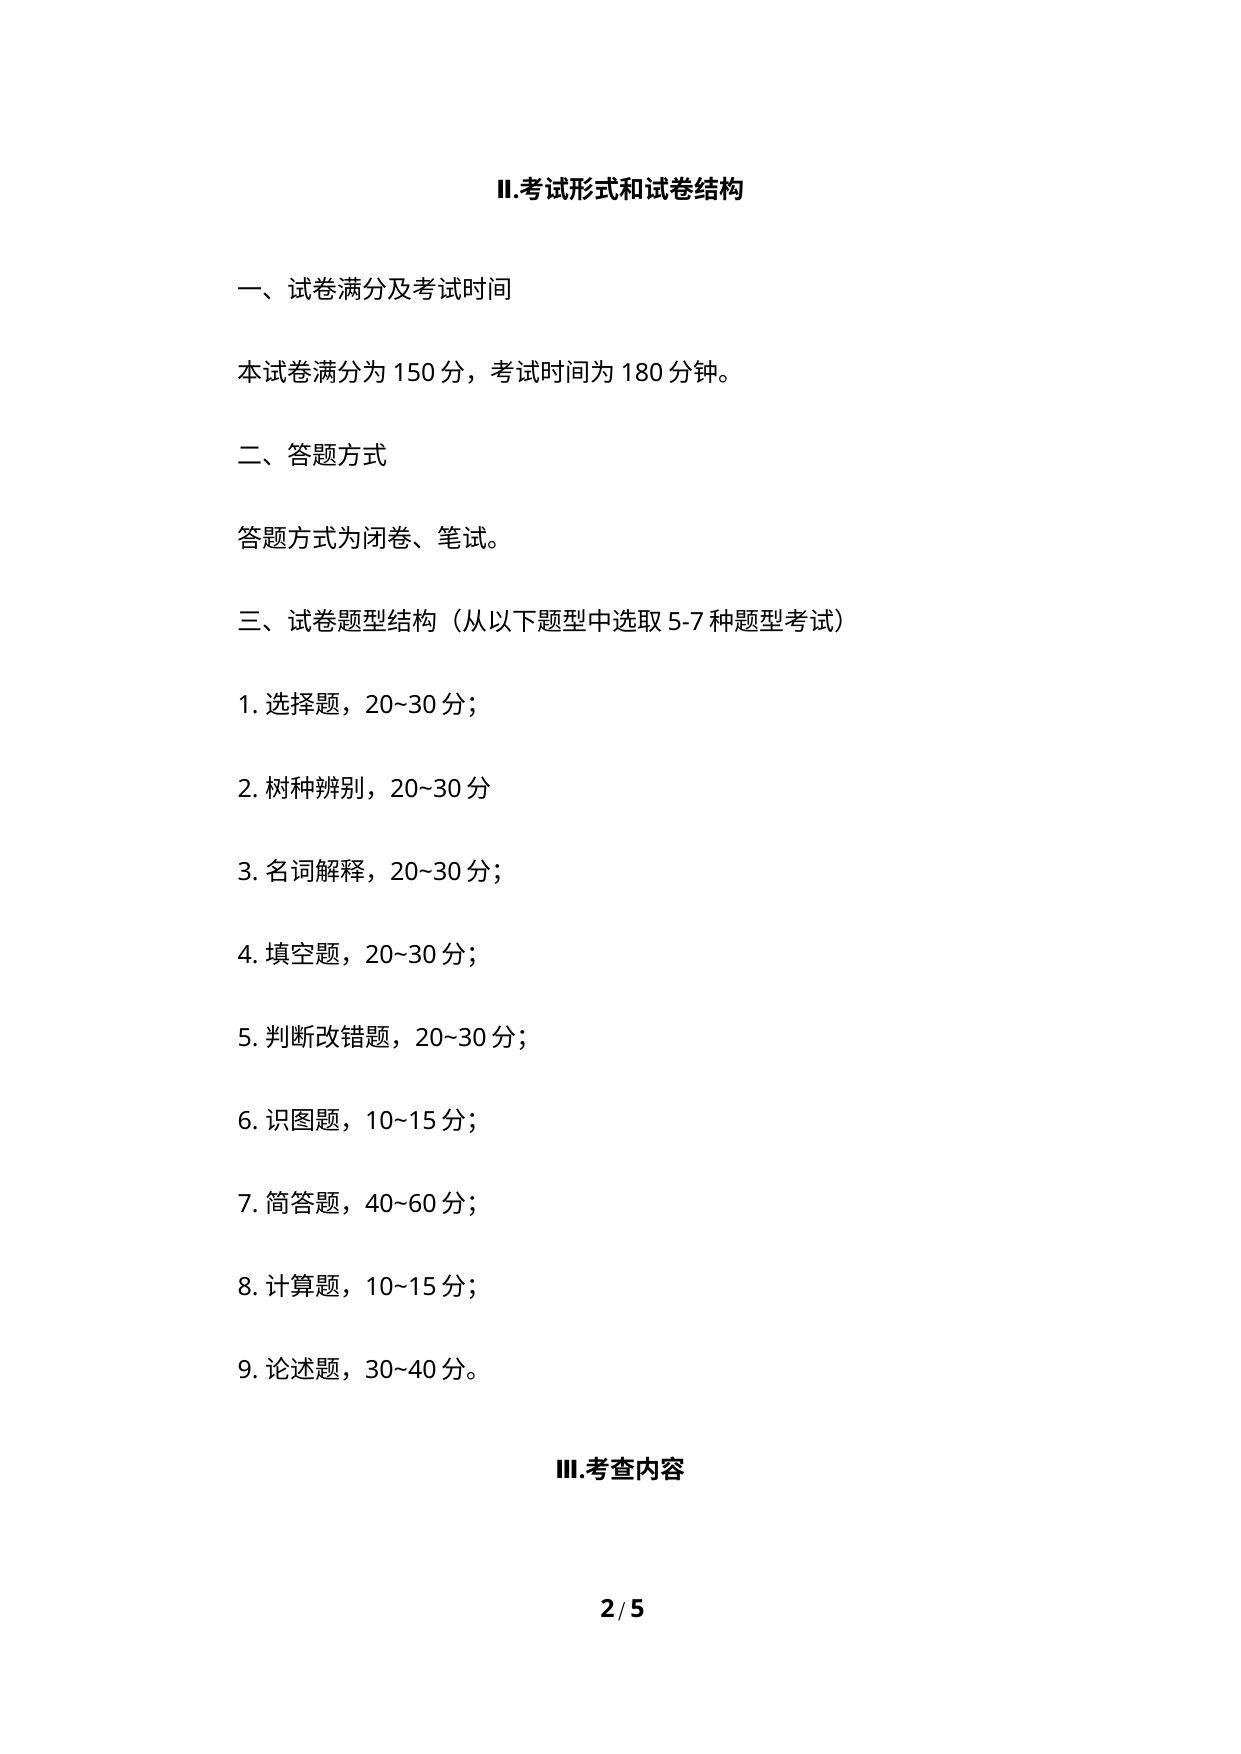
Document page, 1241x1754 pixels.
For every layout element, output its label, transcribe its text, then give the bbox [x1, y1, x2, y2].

text 1. 选择题，20~30分； [187, 671, 1053, 736]
text 一、试卷满分及考试时间 [187, 255, 1053, 320]
text 答题方式为闭卷、笔试。 [187, 504, 1053, 569]
text 7. 简答题，40~60分； [187, 1169, 1053, 1234]
text Ⅱ.考试形式和试卷结构 [187, 156, 1053, 221]
text 2. 树种辨别，20~30分 [187, 754, 1053, 819]
text 9. 论述题，30~40分。 [187, 1336, 1053, 1401]
text 三、试卷题型结构（从以下题型中选取5-7种题型考试） [187, 587, 1053, 652]
text 5. 判断改错题，20~30分； [187, 1003, 1053, 1068]
text 8. 计算题，10~15分； [187, 1252, 1053, 1317]
text 4. 填空题，20~30分； [187, 920, 1053, 985]
text 二、答题方式 [187, 421, 1053, 486]
text 3. 名词解释，20~30分； [187, 837, 1053, 902]
text 6. 识图题，10~15分； [187, 1086, 1053, 1151]
text 本试卷满分为150分，考试时间为180分钟。 [187, 338, 1053, 403]
text Ⅲ.考查内容 [187, 1435, 1053, 1500]
